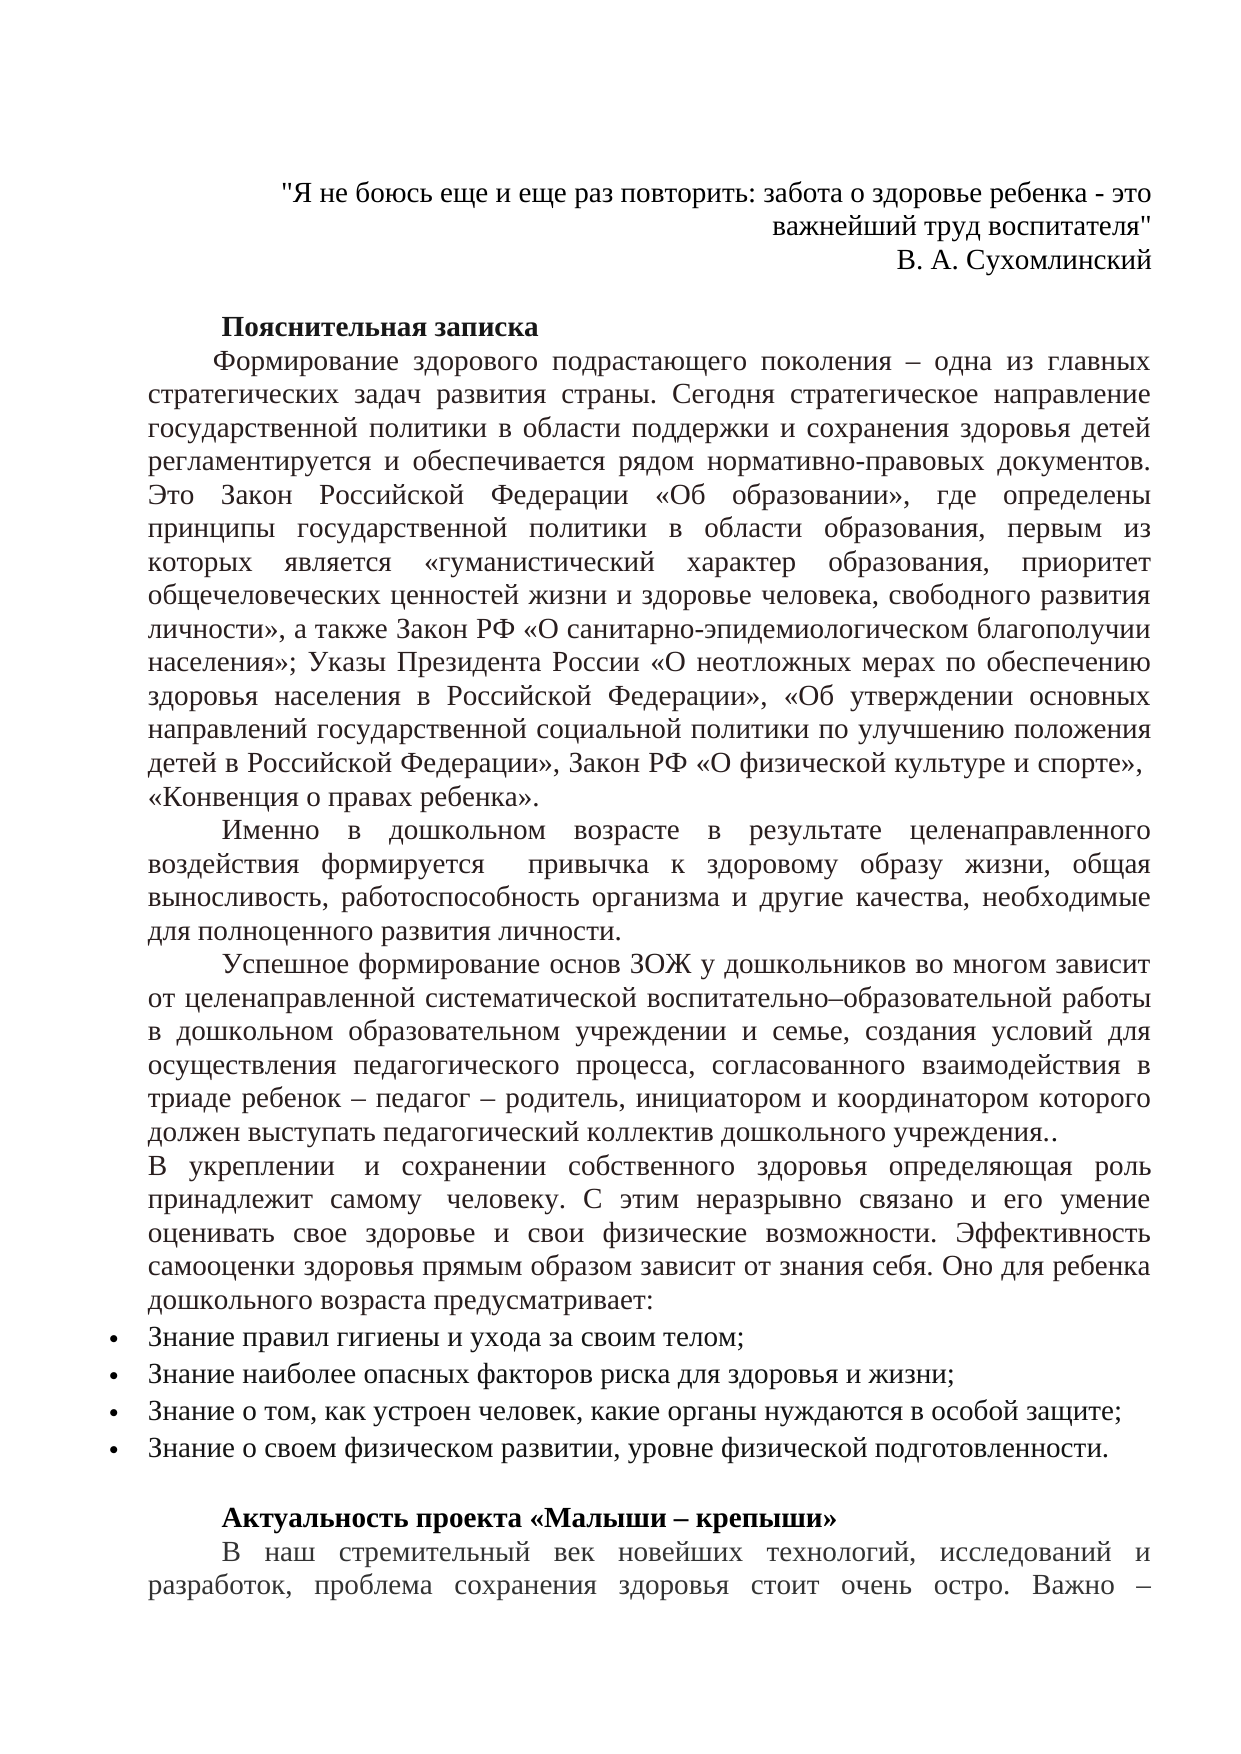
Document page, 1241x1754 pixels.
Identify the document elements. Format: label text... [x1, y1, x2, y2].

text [148, 1534, 1152, 1601]
text Пояснительная записка [148, 309, 1063, 343]
text Актуальность проекта «Малыши – крепыши» [148, 1500, 1152, 1534]
text Формирование здорового подрастающего поколения – одна из главных стратегических задач развития страны. Сегодня стратегическое направление государственной политики в области поддержки и сохранения здоровья детей регламентируется и обеспечивается рядом нормативно-правовых документов. Это Закон Российской Федерации «Об образовании», где определены принципы государственной политики в области образования, первым из которых является «гуманистический характер образования, приоритет общечеловеческих ценностей жизни и здоровье человека, свободного развития личности», а также Закон РФ «О санитарно-эпидемиологическом благополучии населения»; Указы Президента России «О неотложных мерах по обеспечению здоровья населения в Российской Федерации», «Об утверждении основных направлений государственной социальной политики по улучшению положения детей в Российской Федерации», Закон РФ «О физической культуре и спорте», «Конвенция о правах ребенка». [148, 343, 1152, 812]
text В. А. Сухомлинский [148, 242, 1152, 276]
list Знание правил гигиены и ухода за своим телом; [110, 1319, 1152, 1352]
list Знание наиболее опасных факторов риска для здоровья и жизни; [110, 1356, 1152, 1389]
text Успешное формирование основ ЗОЖ у дошкольников во многом зависит от целенаправленной систематической воспитательно–образовательной работы в дошкольном образовательном учреждении и семье, создания условий для осуществления педагогического процесса, согласованного взаимодействия в триаде ребенок – педагог – родитель, инициатором и координатором которого должен выступать педагогический коллектив дошкольного учреждения.. [148, 946, 1152, 1148]
list Знание о том, как устроен человек, какие органы нуждаются в особой защите; [110, 1393, 1152, 1426]
text Именно в дошкольном возрасте в результате целенаправленного воздействия формируется привычка к здоровому образу жизни, общая выносливость, работоспособность организма и другие качества, необходимые для полноценного развития личности. [148, 812, 1152, 946]
text "Я не боюсь еще и еще раз повторить: забота о здоровье ребенка - это важнейший труд воспитателя" [148, 175, 1152, 242]
text В укреплении и сохранении собственного здоровья определяющая роль принадлежит самому человеку. С этим неразрывно связано и его умение оценивать свое здоровье и свои физические возможности. Эффективность самооценки здоровья прямым образом зависит от знания себя. Оно для ребенка дошкольного возраста предусматривает: [148, 1148, 1152, 1315]
list Знание о своем физическом развитии, уровне физической подготовленности. [110, 1430, 1152, 1463]
